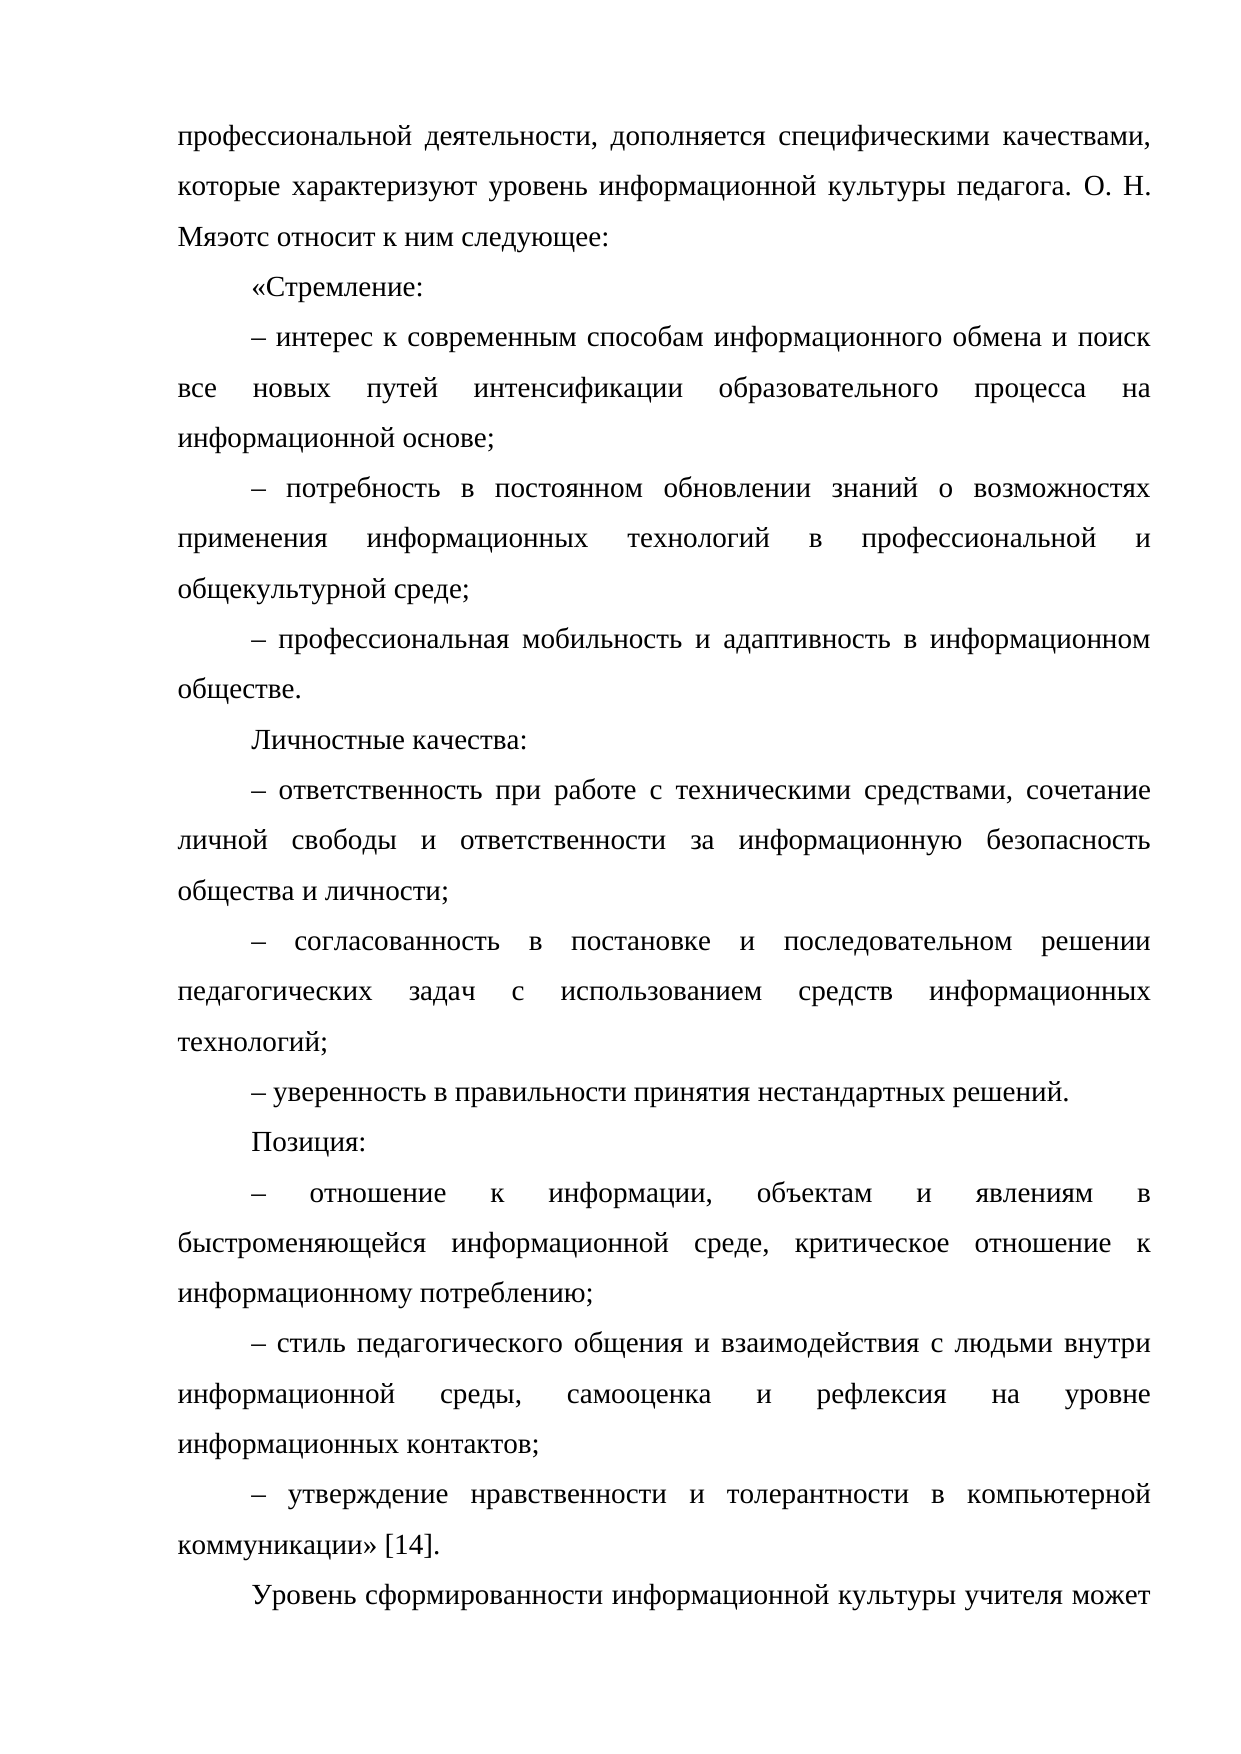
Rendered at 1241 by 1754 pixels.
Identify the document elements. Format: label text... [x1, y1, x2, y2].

text – ответственность при работе с техническими средствами, сочетание личной свободы и ответственности за информационную безопасность общества и личности; [177, 772, 1152, 906]
text – профессиональная мобильность и адаптивность в информационном обществе. [177, 621, 1152, 705]
text Позиция: [177, 1124, 1152, 1158]
text – отношение к информации, объектам и явлениям в быстроменяющейся информационной среде, критическое отношение к информационному потреблению; [177, 1175, 1152, 1309]
text – утверждение нравственности и толерантности в компьютерной коммуникации» [14]. [177, 1477, 1152, 1560]
text – согласованность в постановке и последовательном решении педагогических задач с использованием средств информационных технологий; [177, 923, 1152, 1057]
text Личностные качества: [177, 722, 1152, 755]
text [177, 118, 1152, 252]
text «Стремление: [177, 269, 1152, 303]
text – стиль педагогического общения и взаимодействия с людьми внутри информационной среды, самооценка и рефлексия на уровне информационных контактов; [177, 1326, 1152, 1460]
text – уверенность в правильности принятия нестандартных решений. [177, 1074, 1152, 1108]
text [177, 1577, 1152, 1611]
text – потребность в постоянном обновлении знаний о возможностях применения информационных технологий в профессиональной и общекультурной среде; [177, 470, 1152, 604]
text – интерес к современным способам информационного обмена и поиск все новых путей интенсификации образовательного процесса на информационной основе; [177, 319, 1152, 453]
